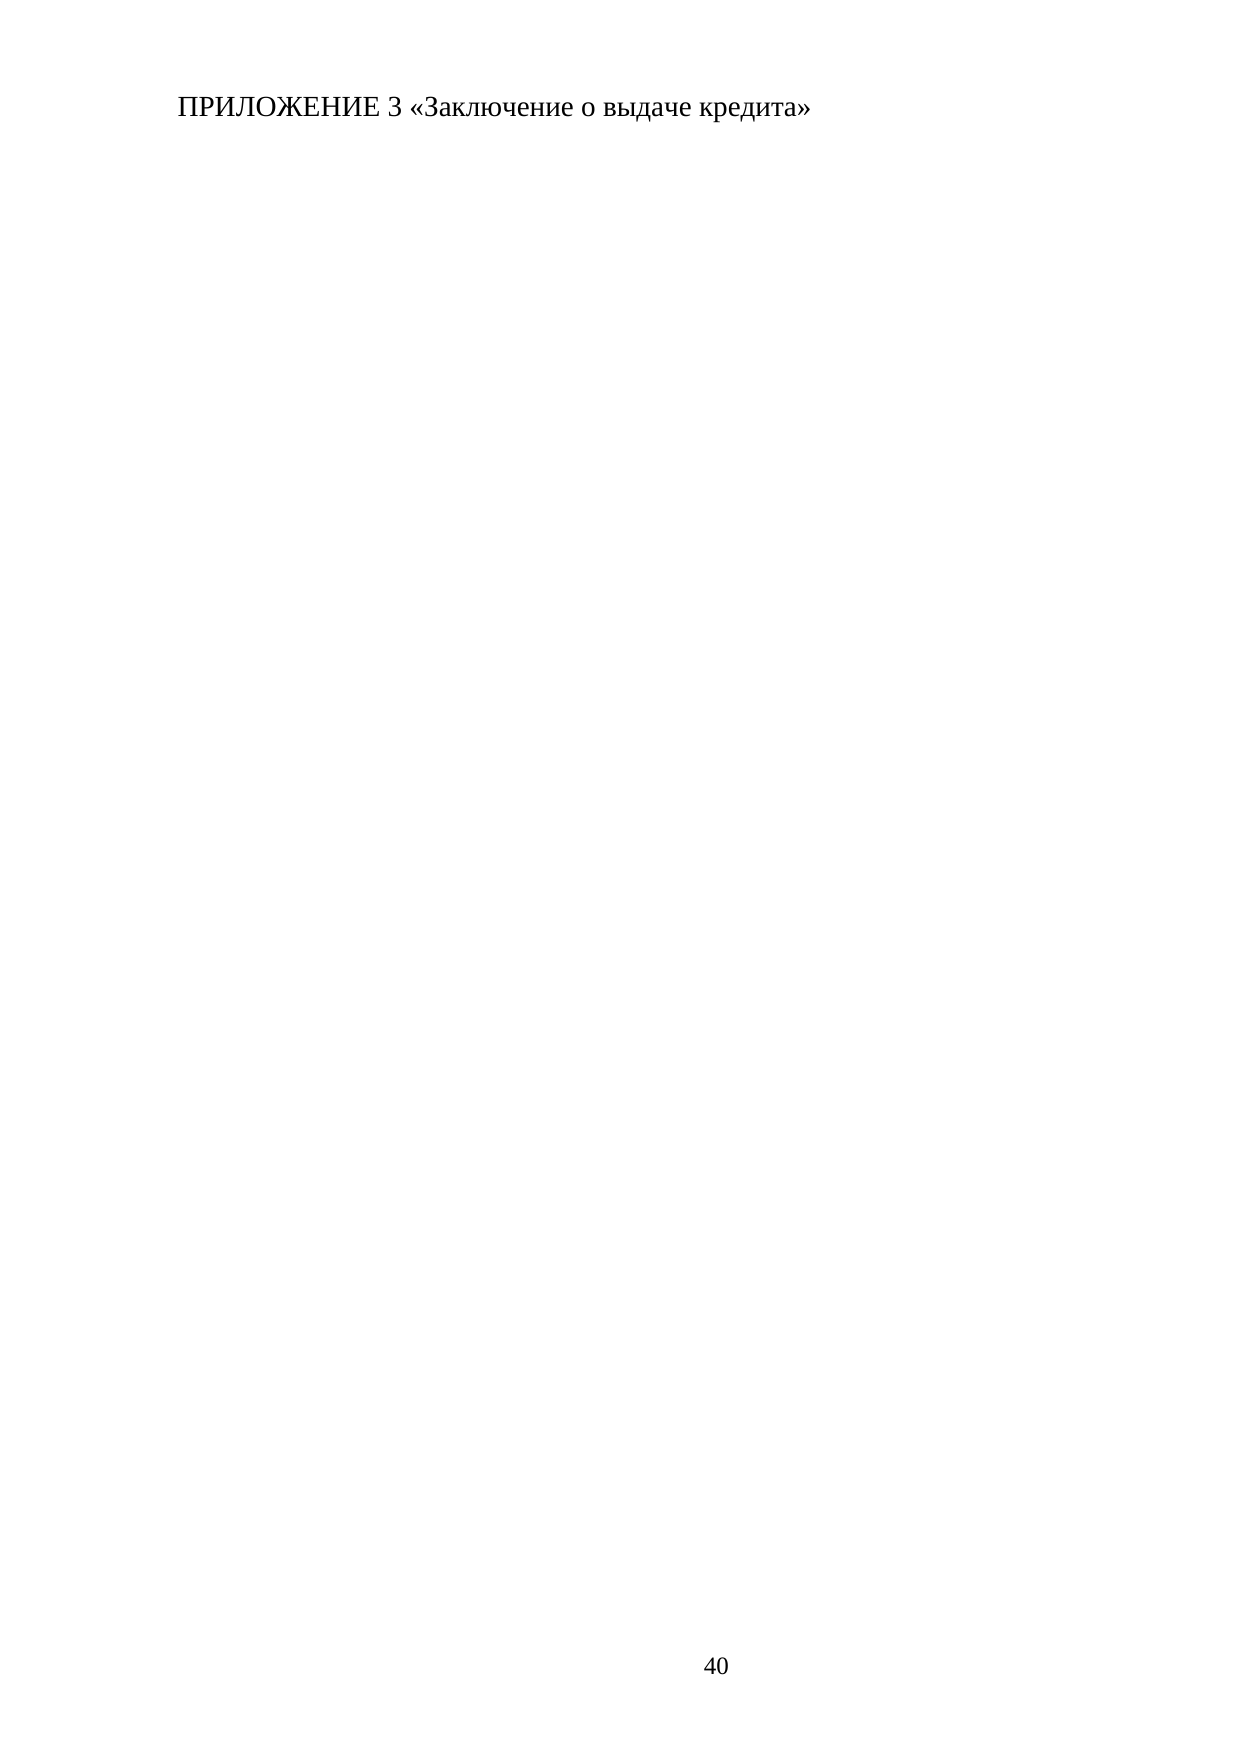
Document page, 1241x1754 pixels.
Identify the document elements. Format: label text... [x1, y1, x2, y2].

subtitle ПРИЛОЖЕНИЕ 3 «Заключение о выдаче кредита» [177, 89, 1181, 122]
